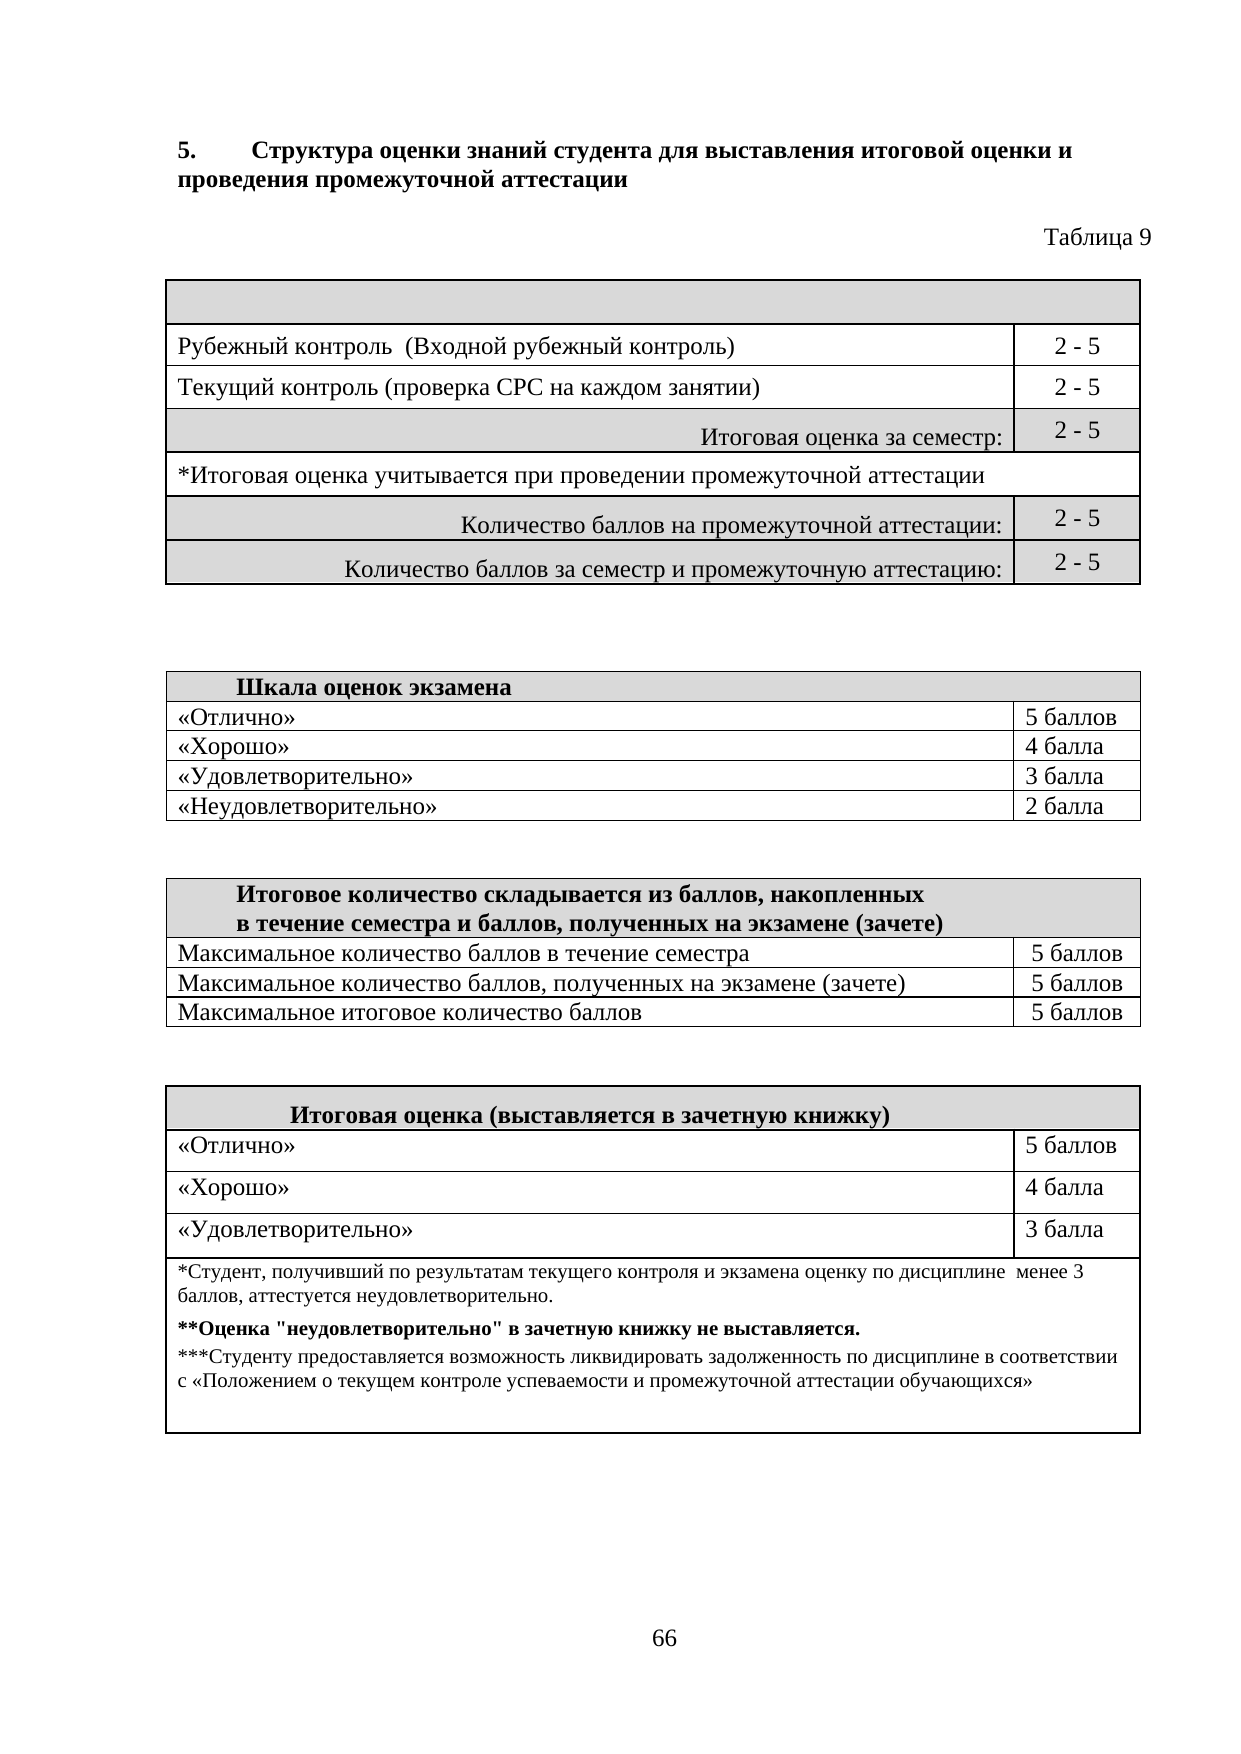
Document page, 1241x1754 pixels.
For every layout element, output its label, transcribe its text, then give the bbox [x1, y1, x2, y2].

list Таблица 9 [252, 222, 1152, 251]
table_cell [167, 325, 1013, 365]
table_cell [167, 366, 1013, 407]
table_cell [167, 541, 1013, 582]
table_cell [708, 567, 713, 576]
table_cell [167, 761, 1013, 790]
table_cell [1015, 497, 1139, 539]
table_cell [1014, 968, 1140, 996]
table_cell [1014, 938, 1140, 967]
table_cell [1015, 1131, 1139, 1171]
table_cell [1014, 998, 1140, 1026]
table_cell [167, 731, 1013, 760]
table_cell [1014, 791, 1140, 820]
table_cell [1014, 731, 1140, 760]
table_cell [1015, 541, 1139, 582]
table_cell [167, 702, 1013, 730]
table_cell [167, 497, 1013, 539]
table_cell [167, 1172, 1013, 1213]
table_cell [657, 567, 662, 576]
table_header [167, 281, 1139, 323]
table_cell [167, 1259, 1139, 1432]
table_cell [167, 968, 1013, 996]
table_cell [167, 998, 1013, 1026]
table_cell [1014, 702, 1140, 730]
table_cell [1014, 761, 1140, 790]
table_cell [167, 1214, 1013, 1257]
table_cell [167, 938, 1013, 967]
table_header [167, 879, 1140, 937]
subtitle Структура оценки знаний студента для выставления итоговой оценки и проведения промежуточной аттестации [177, 136, 1152, 193]
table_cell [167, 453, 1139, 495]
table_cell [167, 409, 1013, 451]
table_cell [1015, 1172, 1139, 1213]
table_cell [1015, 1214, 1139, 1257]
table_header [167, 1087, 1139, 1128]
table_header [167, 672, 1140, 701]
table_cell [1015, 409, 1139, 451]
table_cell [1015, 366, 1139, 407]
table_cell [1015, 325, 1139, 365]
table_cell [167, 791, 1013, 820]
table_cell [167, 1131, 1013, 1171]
